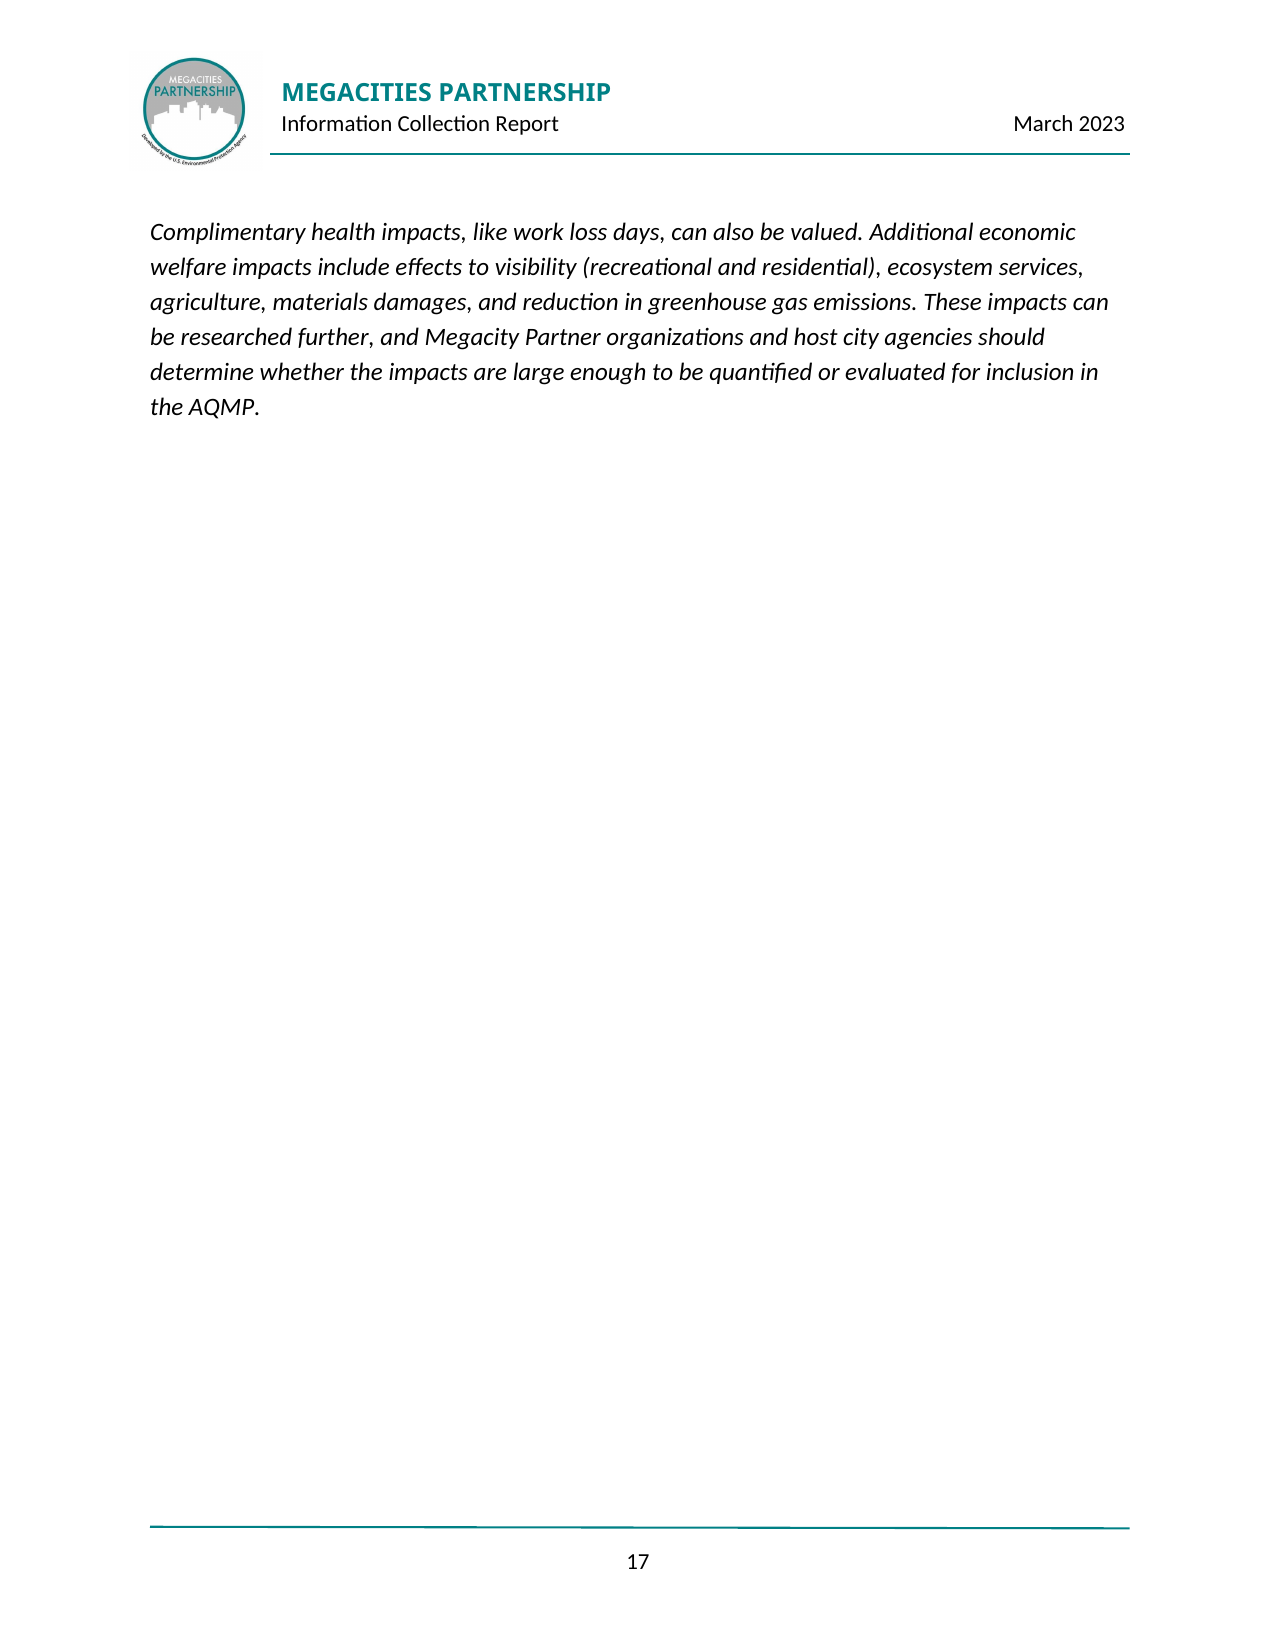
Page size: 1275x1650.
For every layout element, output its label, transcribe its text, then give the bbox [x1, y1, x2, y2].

picture [129, 51, 263, 171]
